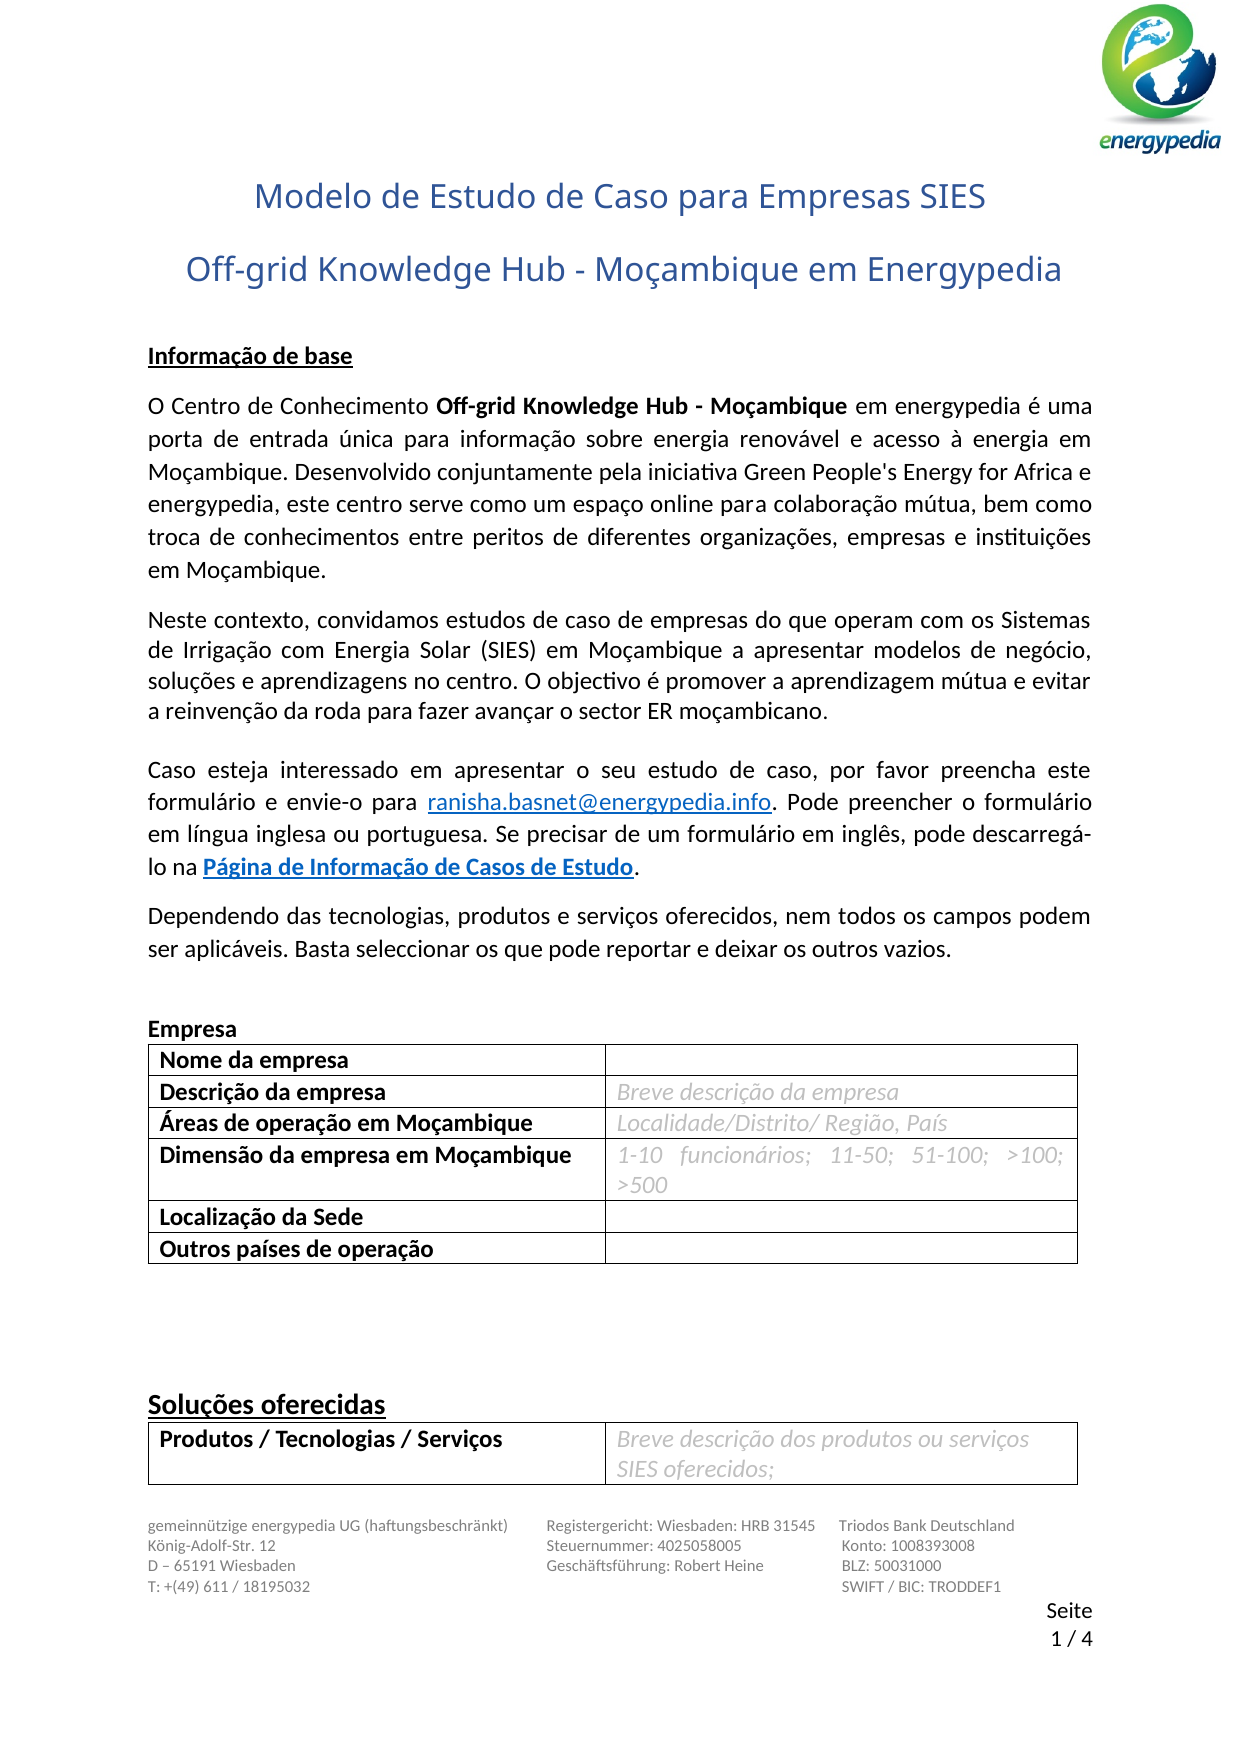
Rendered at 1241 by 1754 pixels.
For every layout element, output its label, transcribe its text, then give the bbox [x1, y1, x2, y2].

table_cell Localidade/Distrito/ Região, País [606, 1108, 1077, 1138]
subtitle Modelo de Estudo de Caso para Empresas SIES [148, 173, 1093, 218]
table_cell Breve descrição da empresa [606, 1076, 1077, 1107]
table_header [606, 1045, 1077, 1075]
table_cell Áreas de operação em Moçambique [149, 1108, 605, 1138]
text Informação de base [148, 340, 1093, 371]
table_cell Localização da Sede [149, 1201, 605, 1232]
table_cell 1-10 funcionários; 11-50; 51-100; >100; >500 [606, 1139, 1077, 1200]
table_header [606, 1423, 1077, 1484]
subtitle Off-grid Knowledge Hub - Moçambique em Energypedia [148, 246, 1093, 291]
table_header Nome da empresa [149, 1045, 605, 1075]
text Empresa [148, 1013, 1093, 1043]
text Soluções oferecidas [148, 1386, 1093, 1422]
text Dependendo das tecnologias, produtos e serviços oferecidos, nem todos os campos podem ser aplicáveis. Basta seleccionar os que pode reportar e deixar os outros vazios. [148, 900, 1093, 963]
text Neste contexto, convidamos estudos de caso de empresas do que operam com os Sistemas de Irrigação com Energia Solar (SIES) em Moçambique a apresentar modelos de negócio, soluções e aprendizagens no centro. O objectivo é promover a aprendizagem mútua e evitar a reinvenção da roda para fazer avançar o sector ER moçambicano. [148, 604, 1093, 726]
table_cell Descrição da empresa [149, 1076, 605, 1107]
text O Centro de Conhecimento Off-grid Knowledge Hub - Moçambique em energypedia é uma porta de entrada única para informação sobre energia renovável e acesso à energia em Moçambique. Desenvolvido conjuntamente pela iniciativa Green People's Energy for Africa e energypedia, este centro serve como um espaço online para colaboração mútua, bem como troca de conhecimentos entre peritos de diferentes organizações, empresas e instituições em Moçambique. [148, 390, 1093, 585]
text Caso esteja interessado em apresentar o seu estudo de caso, por favor preencha este formulário e envie-o para ranisha.basnet@energypedia.info. Pode preencher o formulário em língua inglesa ou portuguesa. Se precisar de um formulário em inglês, pode descarregá-lo na Página de Informação de Casos de Estudo. [148, 754, 1093, 881]
table_cell [606, 1233, 1077, 1263]
table_cell Dimensão da empresa em Moçambique [149, 1139, 605, 1200]
picture [1092, 2, 1222, 156]
table_cell [606, 1201, 1077, 1232]
table_cell Outros países de operação [149, 1233, 605, 1263]
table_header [149, 1423, 605, 1484]
